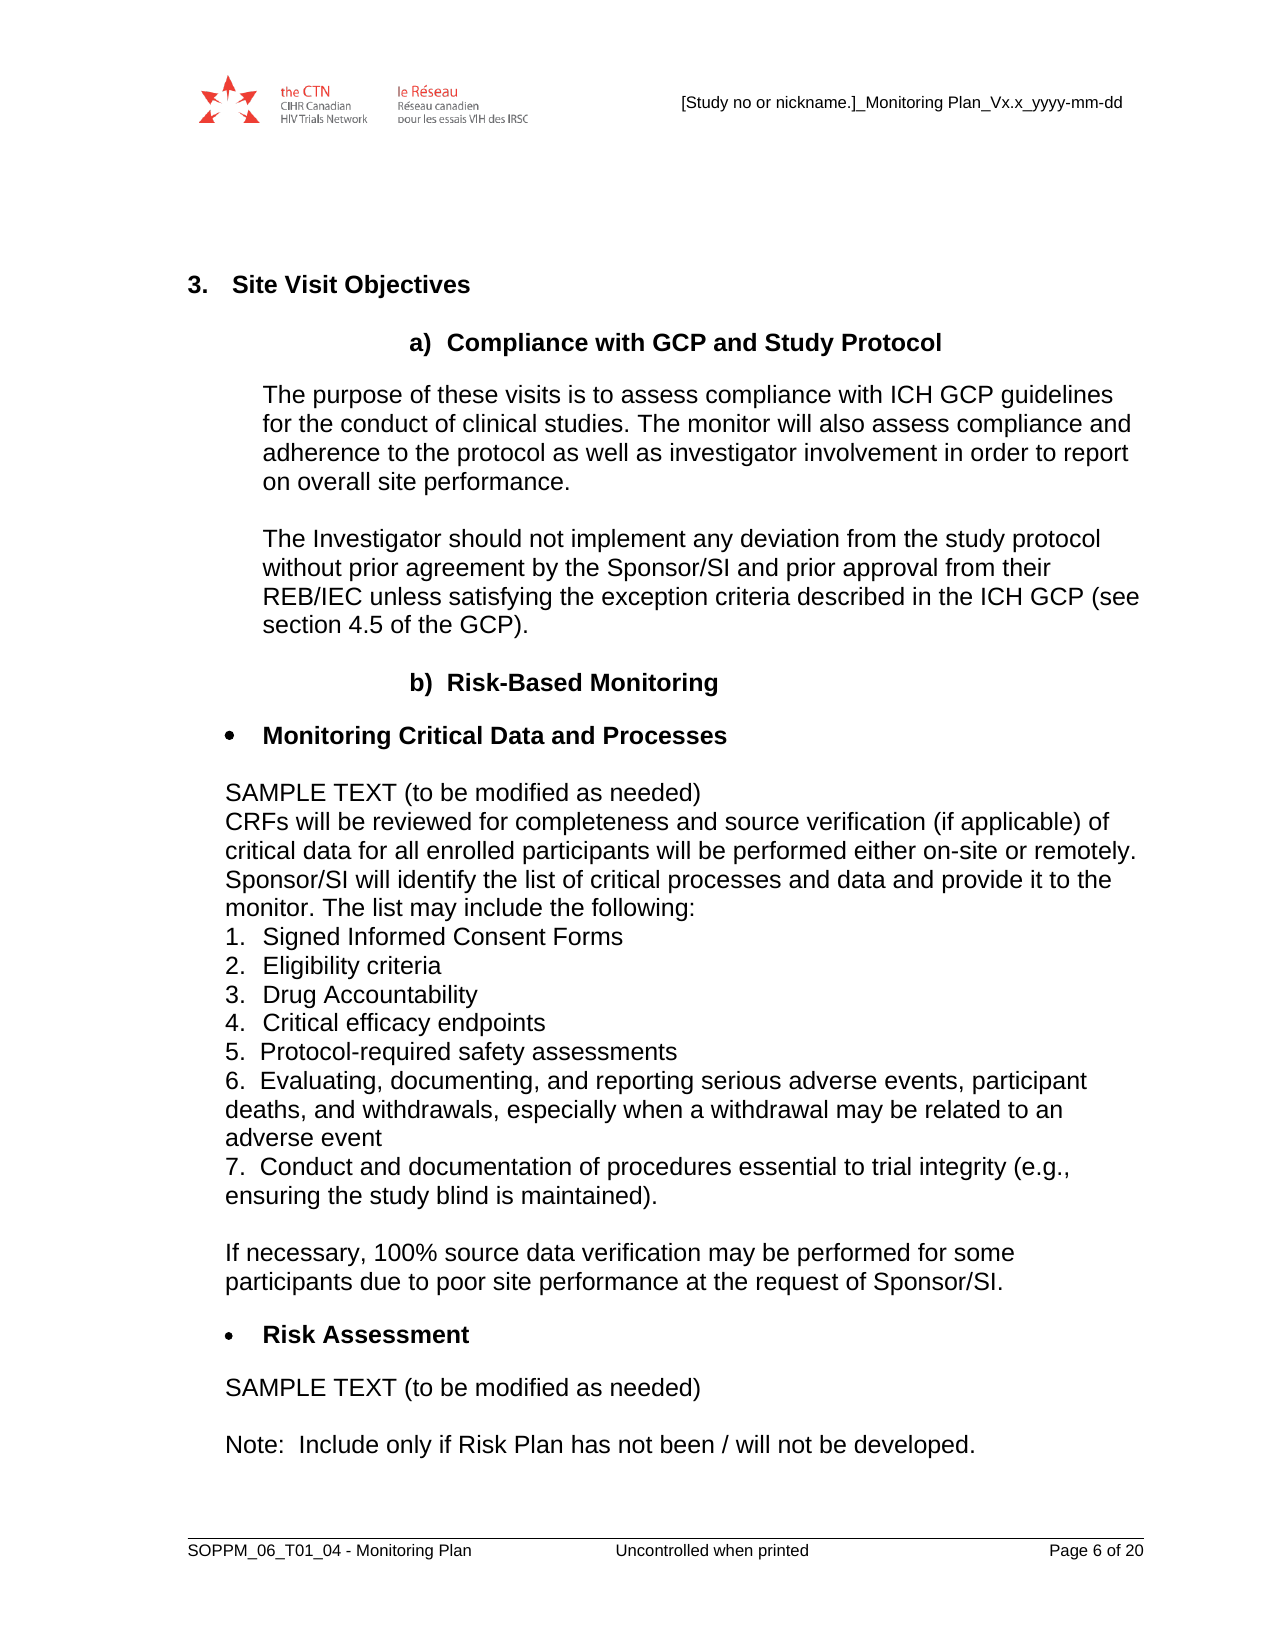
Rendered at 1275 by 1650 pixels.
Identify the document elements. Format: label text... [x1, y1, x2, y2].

text 1. Signed Informed Consent Forms [225, 922, 1144, 951]
text The Investigator should not implement any deviation from the study protocol without prior agreement by the Sponsor/SI and prior approval from their REB/IEC unless satisfying the exception criteria described in the ICH GCP (see section 4.5 of the GCP). [262, 524, 1144, 639]
text 4. Critical efficacy endpoints [225, 1008, 1144, 1037]
list Monitoring Critical Data and Processes [225, 721, 1144, 749]
text 3. Drug Accountability [225, 979, 1144, 1008]
text The purpose of these visits is to assess compliance with ICH GCP guidelines for the conduct of clinical studies. The monitor will also assess compliance and adherence to the protocol as well as investigator involvement in order to report on overall site performance. [262, 380, 1144, 495]
text 5. Protocol-required safety assessments [225, 1037, 1144, 1066]
text CRFs will be reviewed for completeness and source verification (if applicable) of critical data for all enrolled participants will be performed either on-site or remotely. Sponsor/SI will identify the list of critical processes and data and provide it to the monitor. The list may include the following: [225, 807, 1144, 922]
text Note: Include only if Risk Plan has not been / will not be developed. [225, 1430, 1144, 1459]
text 2. Eligibility criteria [225, 951, 1144, 979]
subtitle Compliance with GCP and Study Protocol [409, 328, 1144, 356]
subtitle Site Visit Objectives [187, 270, 1144, 299]
subtitle Risk-Based Monitoring [409, 668, 1144, 697]
text SAMPLE TEXT (to be modified as needed) [225, 778, 1144, 807]
text 7. Conduct and documentation of procedures essential to trial integrity (e.g., ensuring the study blind is maintained). [225, 1152, 1144, 1209]
text SAMPLE TEXT (to be modified as needed) [225, 1373, 1144, 1401]
list Risk Assessment [225, 1320, 1144, 1349]
text 6. Evaluating, documenting, and reporting serious adverse events, participant deaths, and withdrawals, especially when a withdrawal may be related to an adverse event [225, 1066, 1144, 1152]
text If necessary, 100% source data verification may be performed for some participants due to poor site performance at the request of Sponsor/SI. [225, 1238, 1144, 1296]
